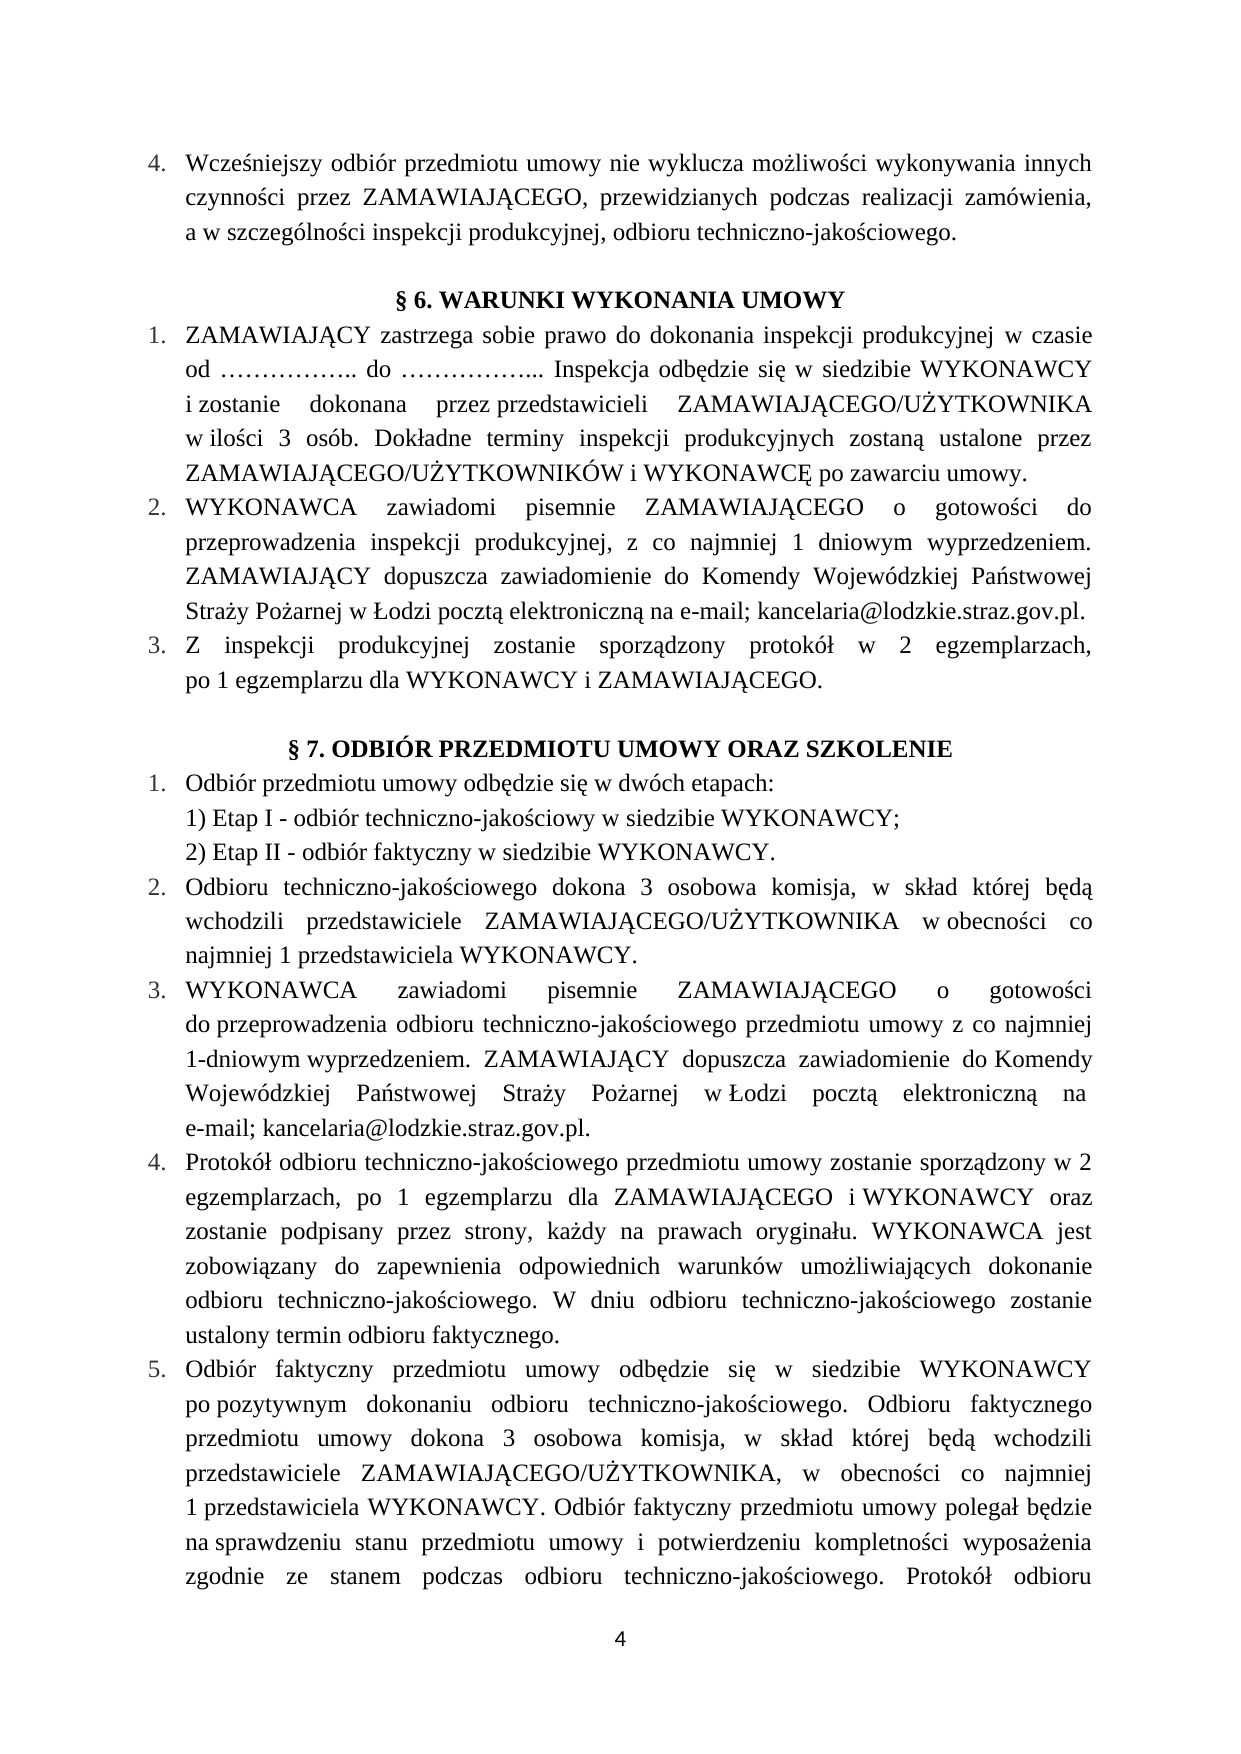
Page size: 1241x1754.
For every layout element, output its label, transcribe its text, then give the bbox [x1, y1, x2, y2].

list WYKONAWCA zawiadomi pisemnie ZAMAWIAJĄCEGO o gotowości do przeprowadzenia inspekcji produkcyjnej, z co najmniej 1 dniowym wyprzedzeniem. ZAMAWIAJĄCY dopuszcza zawiadomienie do Komendy Wojewódzkiej Państwowej Straży Pożarnej w Łodzi pocztą elektroniczną na e-mail; kancelaria@lodzkie.straz.gov.pl. [148, 492, 1093, 624]
text § 7. ODBIÓR PRZEDMIOTU UMOWY ORAZ SZKOLENIE [148, 734, 1093, 762]
list ZAMAWIAJĄCY zastrzega sobie prawo do dokonania inspekcji produkcyjnej w czasie od …………….. do ……………... Inspekcja odbędzie się w siedzibie WYKONAWCY i zostanie dokonana przez przedstawicieli ZAMAWIAJĄCEGO/UŻYTKOWNIKA w ilości 3 osób. Dokładne terminy inspekcji produkcyjnych zostaną ustalone przez ZAMAWIAJĄCEGO/UŻYTKOWNIKÓW i WYKONAWCĘ po zawarciu umowy. [148, 320, 1093, 487]
list Wcześniejszy odbiór przedmiotu umowy nie wyklucza możliwości wykonywania innych czynności przez ZAMAWIAJĄCEGO, przewidzianych podczas realizacji zamówienia, a w szczególności inspekcji produkcyjnej, odbioru techniczno-jakościowego. [148, 148, 1093, 245]
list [148, 1354, 1093, 1590]
list Odbiór przedmiotu umowy odbędzie się w dwóch etapach: [148, 768, 1093, 797]
text § 6. WARUNKI WYKONANIA UMOWY [148, 286, 1093, 314]
list Protokół odbioru techniczno-jakościowego przedmiotu umowy zostanie sporządzony w 2 egzemplarzach, po 1 egzemplarzu dla ZAMAWIAJĄCEGO i WYKONAWCY oraz zostanie podpisany przez strony, każdy na prawach oryginału. WYKONAWCA jest zobowiązany do zapewnienia odpowiednich warunków umożliwiających dokonanie odbioru techniczno-jakościowego. W dniu odbioru techniczno-jakościowego zostanie ustalony termin odbioru faktycznego. [148, 1147, 1093, 1349]
list Odbioru techniczno-jakościowego dokona 3 osobowa komisja, w skład której będą wchodzili przedstawiciele ZAMAWIAJĄCEGO/UŻYTKOWNIKA w obecności co najmniej 1 przedstawiciela WYKONAWCY. [148, 872, 1093, 969]
list Z inspekcji produkcyjnej zostanie sporządzony protokół w 2 egzemplarzach, po 1 egzemplarzu dla WYKONAWCY i ZAMAWIAJĄCEGO. [148, 630, 1093, 693]
list WYKONAWCA zawiadomi pisemnie ZAMAWIAJĄCEGO o gotowości do przeprowadzenia odbioru techniczno-jakościowego przedmiotu umowy z co najmniej 1-dniowym wyprzedzeniem. ZAMAWIAJĄCY dopuszcza zawiadomienie do Komendy Wojewódzkiej Państwowej Straży Pożarnej w Łodzi pocztą elektroniczną na e-mail; kancelaria@lodzkie.straz.gov.pl. [148, 975, 1093, 1142]
text 2) Etap II - odbiór faktyczny w siedzibie WYKONAWCY. [185, 837, 1093, 866]
text 1) Etap I - odbiór techniczno-jakościowy w siedzibie WYKONAWCY; [185, 803, 1093, 831]
